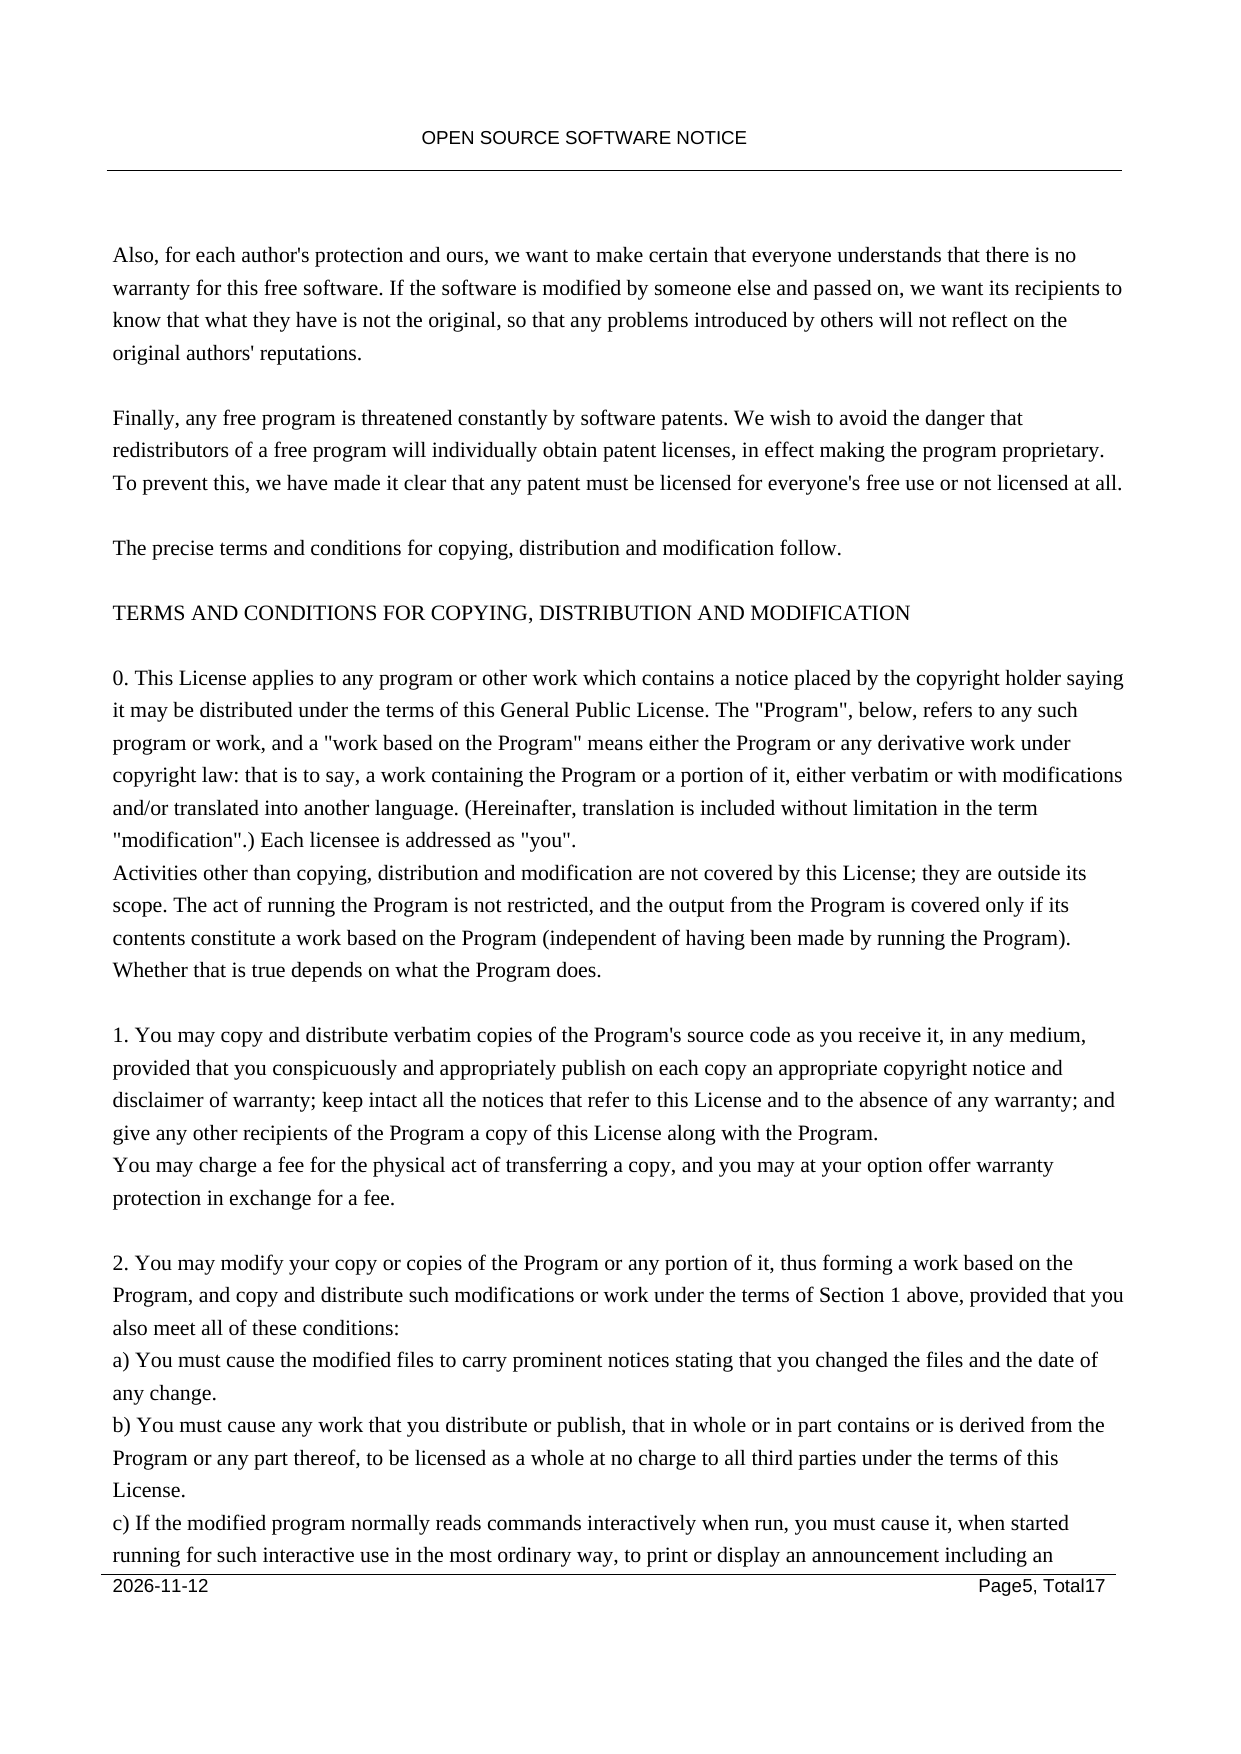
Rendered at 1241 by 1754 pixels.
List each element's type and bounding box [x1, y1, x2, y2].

text [112, 206, 1128, 1571]
